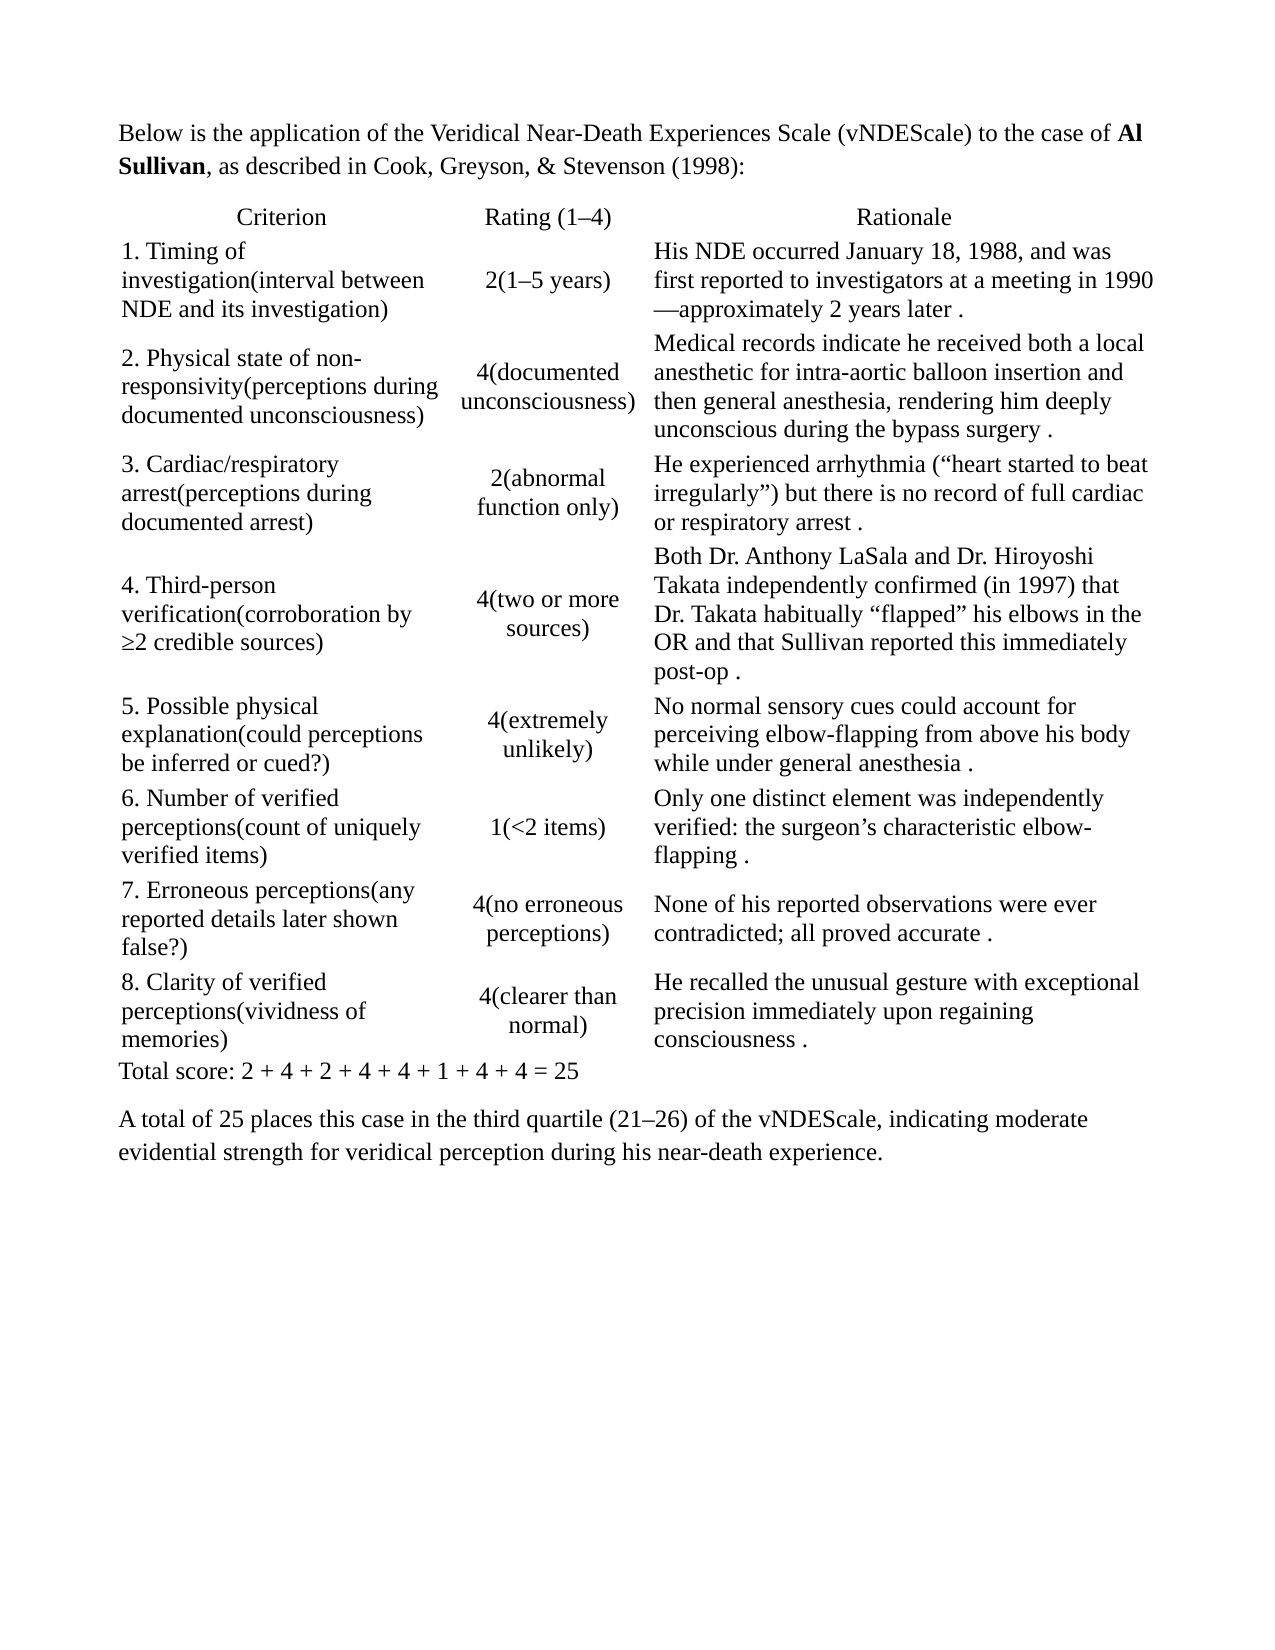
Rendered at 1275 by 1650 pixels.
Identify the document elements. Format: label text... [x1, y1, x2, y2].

table_cell 8. Clarity of verified perceptions(vividness of memories) [118, 964, 445, 1056]
table_cell Medical records indicate he received both a local anesthetic for intra-aortic balloon insertion and then general anesthesia, rendering him deeply unconscious during the bypass surgery . [651, 325, 1157, 446]
table_cell 7. Erroneous perceptions(any reported details later shown false?) [118, 872, 445, 964]
table_cell He recalled the unusual gesture with exceptional precision immediately upon regaining consciousness . [651, 964, 1157, 1056]
table_cell 4(no erroneous perceptions) [445, 872, 651, 964]
table_cell He experienced arrhythmia (“heart started to beat irregularly”) but there is no record of full cardiac or respiratory arrest . [651, 446, 1157, 538]
table_cell 2(abnormal function only) [445, 446, 651, 538]
table_cell 4(two or more sources) [445, 538, 651, 688]
table_cell 2. Physical state of non-responsivity(perceptions during documented unconsciousness) [118, 325, 445, 446]
table_header Criterion [118, 199, 445, 233]
table_header Rationale [651, 199, 1157, 233]
table_cell No normal sensory cues could account for perceiving elbow-flapping from above his body while under general anesthesia . [651, 688, 1157, 780]
table_cell None of his reported observations were ever contradicted; all proved accurate . [651, 872, 1157, 964]
table_cell 3. Cardiac/respiratory arrest(perceptions during documented arrest) [118, 446, 445, 538]
table_cell 4. Third-person verification(corroboration by ≥2 credible sources) [118, 538, 445, 688]
table_cell 4(documented unconsciousness) [445, 325, 651, 446]
table_cell 4(extremely unlikely) [445, 688, 651, 780]
table_cell 6. Number of verified perceptions(count of uniquely verified items) [118, 780, 445, 872]
table_cell Both Dr. Anthony LaSala and Dr. Hiroyoshi Takata independently confirmed (in 1997) that Dr. Takata habitually “flapped” his elbows in the OR and that Sullivan reported this immediately post-op . [651, 538, 1157, 688]
table_cell Only one distinct element was independently verified: the surgeon’s characteristic elbow-flapping . [651, 780, 1157, 872]
table_cell 5. Possible physical explanation(could perceptions be inferred or cued?) [118, 688, 445, 780]
text A total of 25 places this case in the third quartile (21–26) of the vNDEScale, indicating moderate evidential strength for veridical perception during his near-death experience. [118, 1104, 1157, 1166]
table_cell 1(<2 items) [445, 780, 651, 872]
text Total score: 2 + 4 + 2 + 4 + 4 + 1 + 4 + 4 = 25 [118, 1056, 1157, 1085]
table_cell 2(1–5 years) [445, 233, 651, 325]
text Below is the application of the Veridical Near-Death Experiences Scale (vNDEScale) to the case of Al Sullivan, as described in Cook, Greyson, & Stevenson (1998): [118, 118, 1157, 180]
table_cell 1. Timing of investigation(interval between NDE and its investigation) [118, 233, 445, 325]
table_cell His NDE occurred January 18, 1988, and was first reported to investigators at a meeting in 1990—approximately 2 years later . [651, 233, 1157, 325]
table_cell 4(clearer than normal) [445, 964, 651, 1056]
table_header Rating (1–4) [445, 199, 651, 233]
